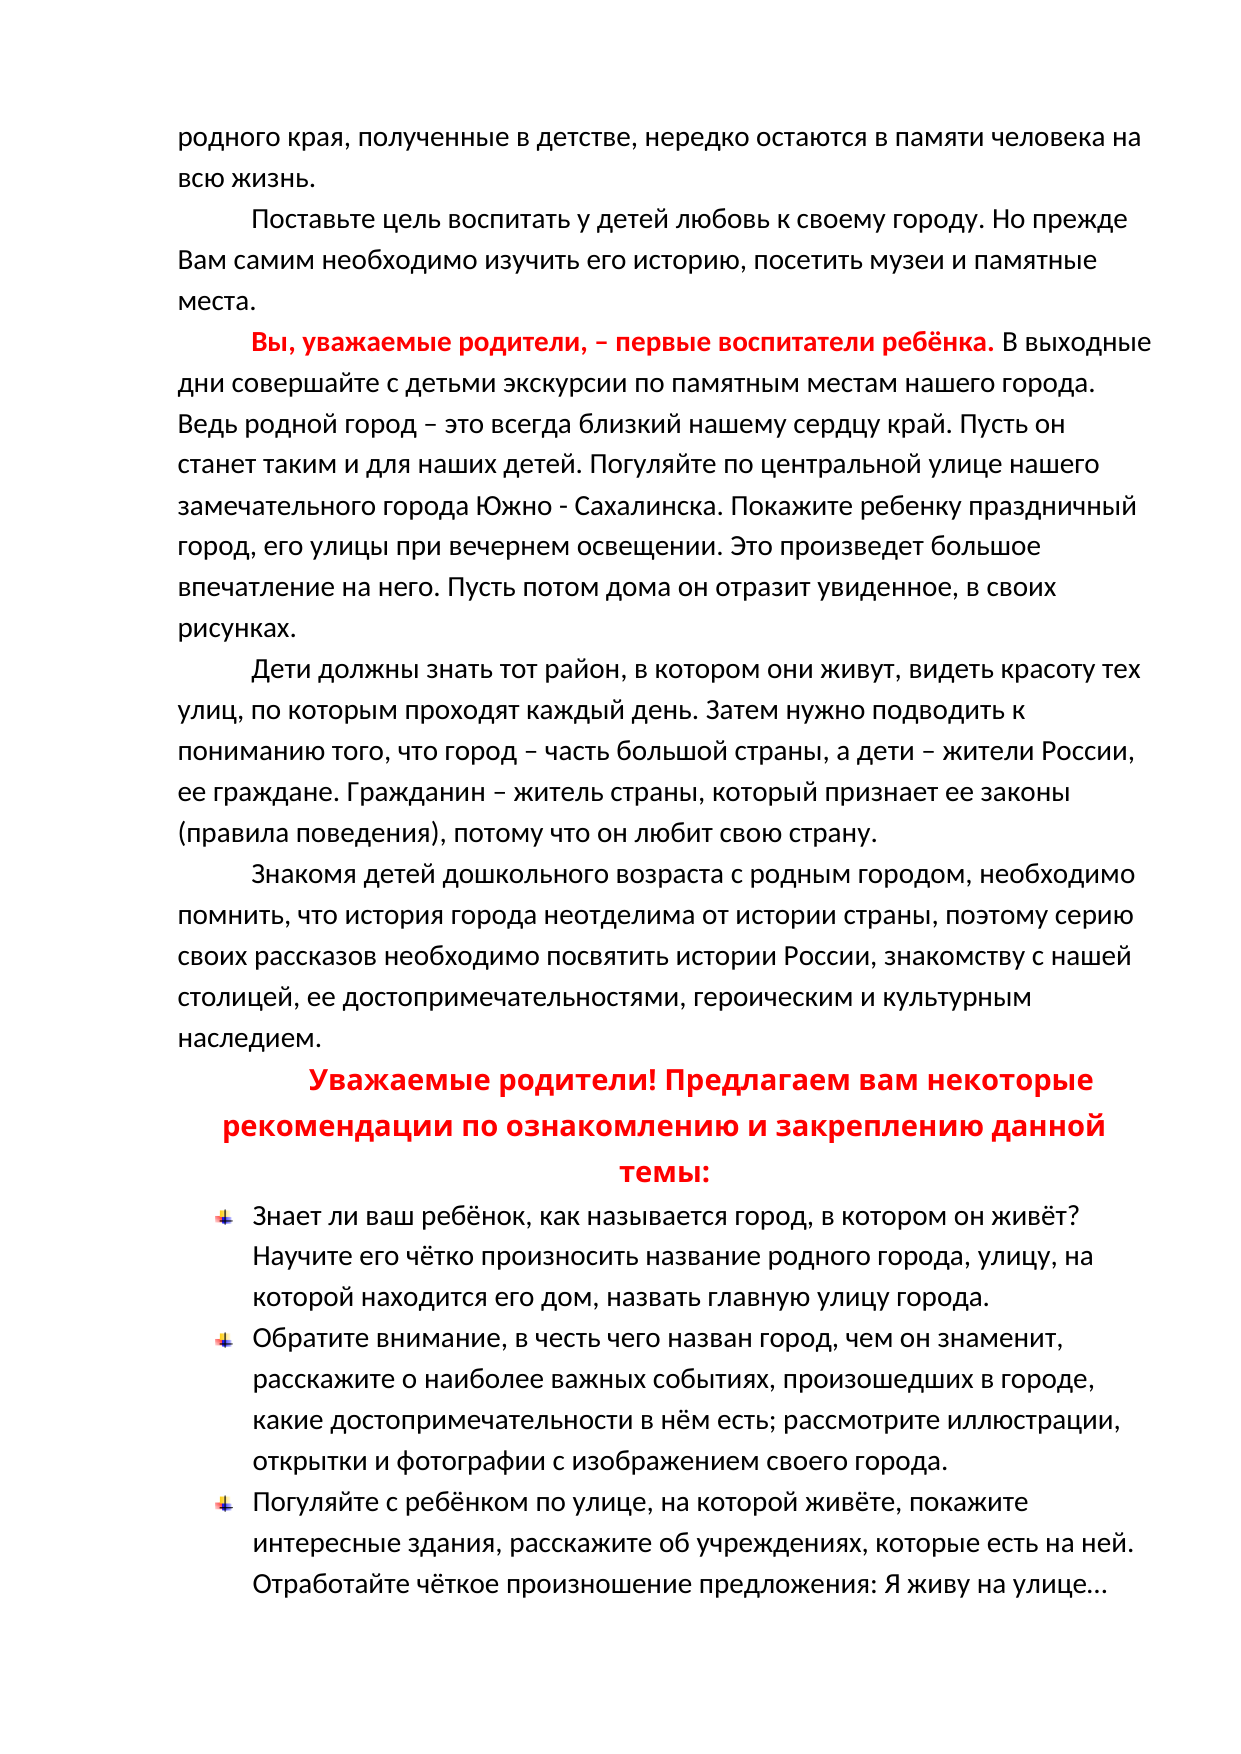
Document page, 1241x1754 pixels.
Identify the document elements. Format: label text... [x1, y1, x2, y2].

text Знакомя детей дошкольного возраста с родным городом, необходимо помнить, что история города неотделима от истории страны, поэтому серию своих рассказов необходимо посвятить истории России, знакомству с нашей столицей, ее достопримечательностями, героическим и культурным наследием. [177, 855, 1152, 1054]
text Вы, уважаемые родители, – первые воспитатели ребёнка. В выходные дни совершайте с детьми экскурсии по памятным местам нашего города. Ведь родной город – это всегда близкий нашему сердцу край. Пусть он станет таким и для наших детей. Погуляйте по центральной улице нашего замечательного города Южно - Сахалинска. Покажите ребенку праздничный город, его улицы при вечернем освещении. Это произведет большое впечатление на него. Пусть потом дома он отразит увиденное, в своих рисунках. [177, 323, 1152, 645]
list Погуляйте с ребёнком по улице, на которой живёте, покажите интересные здания, расскажите об учреждениях, которые есть на ней. Отработайте чёткое произношение предложения: Я живу на улице… [215, 1483, 1152, 1601]
text Дети должны знать тот район, в котором они живут, видеть красоту тех улиц, по которым проходят каждый день. Затем нужно подводить к пониманию того, что город – часть большой страны, а дети – жители России, ее граждане. Гражданин – житель страны, который признает ее законы (правила поведения), потому что он любит свою страну. [177, 650, 1152, 850]
picture [215, 1494, 233, 1512]
text Поставьте цель воспитать у детей любовь к своему городу. Но прежде Вам самим необходимо изучить его историю, посетить музеи и памятные места. [177, 200, 1152, 317]
picture [215, 1208, 233, 1225]
picture [215, 1331, 233, 1348]
list Знает ли ваш ребёнок, как называется город, в котором он живёт? Научите его чётко произносить название родного города, улицу, на которой находится его дом, назвать главную улицу города. [215, 1197, 1152, 1314]
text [177, 118, 1152, 195]
text Уважаемые родители! Предлагаем вам некоторые рекомендации по ознакомлению и закреплению данной темы: [177, 1060, 1152, 1191]
list Обратите внимание, в честь чего назван город, чем он знаменит, расскажите о наиболее важных событиях, произошедших в городе, какие достопримечательности в нём есть; рассмотрите иллюстрации, открытки и фотографии с изображением своего города. [215, 1319, 1152, 1478]
